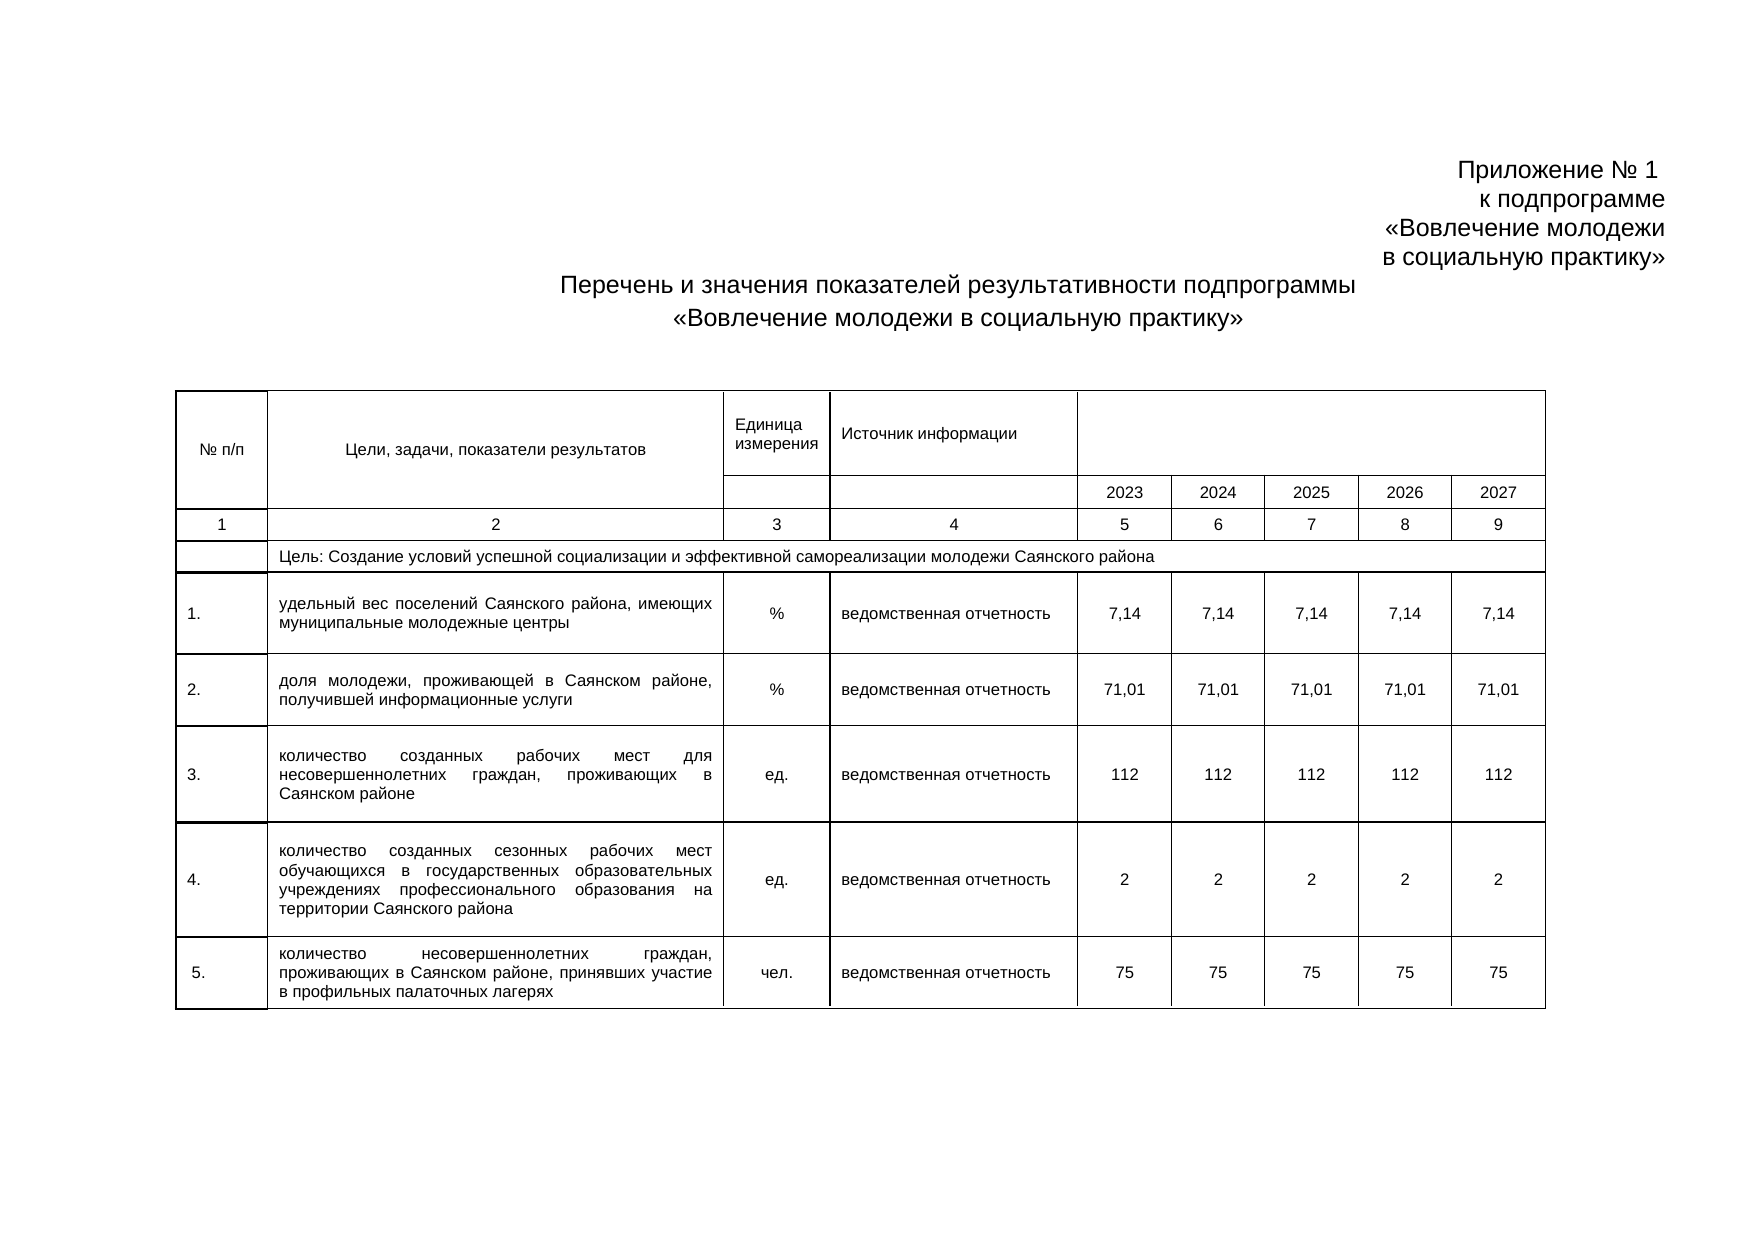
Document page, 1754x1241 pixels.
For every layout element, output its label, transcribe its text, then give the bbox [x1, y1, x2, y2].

table_cell доля молодежи, проживающей в Саянском районе, получившей информационные услуги [268, 654, 723, 724]
table_cell 2024 [1172, 476, 1264, 507]
table_cell 2 [1359, 823, 1451, 936]
table_cell ведомственная отчетность [831, 573, 1077, 653]
table_cell 3. [177, 727, 267, 821]
table_cell 2025 [1265, 476, 1358, 507]
table_cell 6 [1172, 509, 1264, 540]
table_cell 112 [1452, 726, 1545, 821]
table_cell ведомственная отчетность [831, 726, 1077, 821]
table_cell % [724, 654, 829, 724]
table_header Источник информации [830, 391, 1078, 474]
table_cell 7,14 [1172, 573, 1264, 653]
table_cell 75 [1265, 937, 1358, 1007]
table_header № п/п [177, 392, 267, 507]
table_cell удельный вес поселений Саянского района, имеющих муниципальные молодежные центры [268, 573, 723, 653]
table_cell ведомственная отчетность [831, 654, 1077, 724]
table_cell ед. [724, 726, 829, 821]
table_cell 3 [724, 509, 829, 540]
table_cell 75 [1452, 937, 1545, 1007]
table_cell 1. [177, 574, 267, 653]
table_cell ведомственная отчетность [831, 823, 1077, 936]
table_cell 2026 [1359, 476, 1451, 507]
table_cell 2027 [1452, 476, 1545, 507]
table_cell чел. [724, 937, 830, 1007]
table_cell 2 [1078, 823, 1171, 936]
table_cell [724, 476, 829, 507]
table_cell 8 [1359, 509, 1451, 540]
table_cell 71,01 [1172, 654, 1264, 724]
table_cell 112 [1359, 726, 1451, 821]
text Перечень и значения показателей результативности подпрограммы [177, 270, 1665, 299]
table_cell количество созданных рабочих мест для несовершеннолетних граждан, проживающих в Саянском районе [268, 726, 723, 821]
table_cell 71,01 [1078, 654, 1171, 724]
table_cell 71,01 [1452, 654, 1545, 724]
table_cell 2 [268, 509, 723, 540]
table_cell 2. [177, 655, 267, 724]
table_cell 75 [1171, 937, 1265, 1007]
table_header [1078, 391, 1545, 474]
table_cell 2 [1172, 823, 1264, 936]
table_cell количество несовершеннолетних граждан, проживающих в Саянском районе, принявших участие в профильных палаточных лагерях [268, 937, 723, 1007]
table_cell 2023 [1078, 476, 1171, 507]
table_cell 75 [1078, 937, 1171, 1007]
text «Вовлечение молодежи [1285, 213, 1665, 242]
table_cell 7,14 [1359, 573, 1451, 653]
table_cell 7,14 [1078, 573, 1171, 653]
table_cell [177, 542, 267, 571]
table_cell 1 [177, 510, 267, 540]
text в социальную практику» [1285, 242, 1665, 270]
table_cell [831, 476, 1077, 507]
table_cell ведомственная отчетность [830, 937, 1078, 1007]
table_cell 9 [1452, 509, 1545, 540]
table_cell количество созданных сезонных рабочих мест обучающихся в государственных образовательных учреждениях профессионального образования на территории Саянского района [268, 823, 723, 936]
table_cell ед. [724, 823, 829, 936]
text «Вовлечение молодежи в социальную практику» [177, 303, 1665, 332]
table_cell 5 [1078, 509, 1171, 540]
text Приложение № 1 к подпрограмме [1285, 155, 1665, 213]
table_cell 5. [177, 938, 267, 1007]
table_cell 112 [1078, 726, 1171, 821]
table_cell 7 [1265, 509, 1358, 540]
table_cell 7,14 [1452, 573, 1545, 653]
table_cell % [724, 573, 829, 653]
table_cell 4. [177, 824, 267, 936]
table_cell 75 [1358, 937, 1452, 1007]
table_cell 112 [1265, 726, 1358, 821]
table_cell 112 [1172, 726, 1264, 821]
table_cell 4 [831, 509, 1077, 540]
table_cell 71,01 [1265, 654, 1358, 724]
table_cell 2 [1265, 823, 1358, 936]
table_cell 7,14 [1265, 573, 1358, 653]
table_header Единица измерения [724, 391, 830, 474]
table_header Цели, задачи, показатели результатов [268, 391, 723, 507]
table_cell 2 [1452, 823, 1545, 936]
table_cell Цель: Создание условий успешной социализации и эффективной самореализации молодежи Саянского района [268, 541, 1545, 571]
table_cell 71,01 [1359, 654, 1451, 724]
